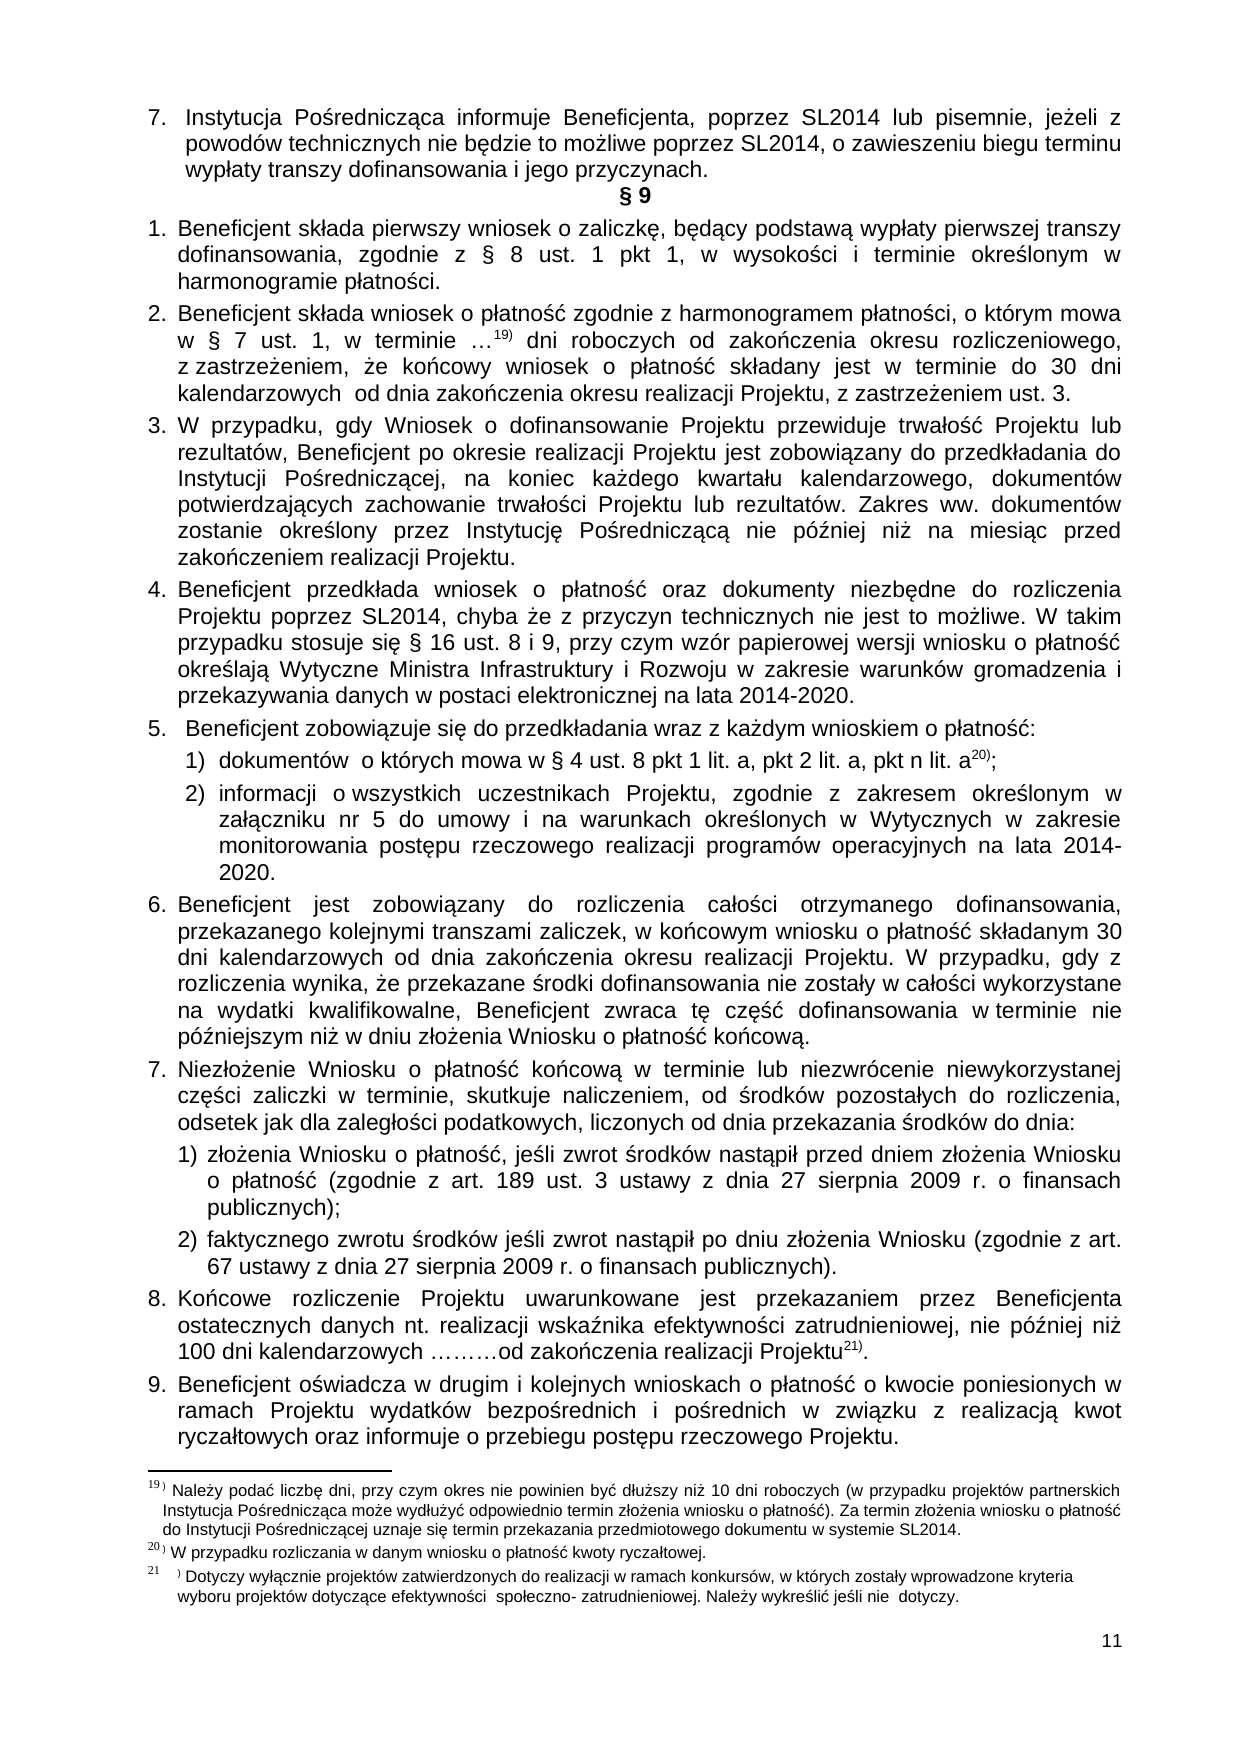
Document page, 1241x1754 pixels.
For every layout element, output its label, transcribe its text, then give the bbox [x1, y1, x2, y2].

list Niezłożenie Wniosku o płatność końcową w terminie lub niezwrócenie niewykorzystanej części zaliczki w terminie, skutkuje naliczeniem, od środków pozostałych do rozliczenia, odsetek jak dla zaległości podatkowych, liczonych od dnia przekazania środków do dnia: [148, 1056, 1122, 1135]
subtitle § 9 [148, 182, 1122, 209]
list złożenia Wniosku o płatność, jeśli zwrot środków nastąpił przed dniem złożenia Wniosku o płatność (zgodnie z art. 189 ust. 3 ustawy z dnia 27 sierpnia 2009 r. o finansach publicznych); [177, 1141, 1122, 1220]
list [148, 103, 1122, 182]
list Beneficjent składa wniosek o płatność zgodnie z harmonogramem płatności, o którym mowa w § 7 ust. 1, w terminie …) dni roboczych od zakończenia okresu rozliczeniowego, z zastrzeżeniem, że końcowy wniosek o płatność składany jest w terminie do 30 dni kalendarzowych od dnia zakończenia okresu realizacji Projektu, z zastrzeżeniem ust. 3. [148, 300, 1122, 406]
list informacji o wszystkich uczestnikach Projektu, zgodnie z zakresem określonym w załączniku nr 5 do umowy i na warunkach określonych w Wytycznych w zakresie monitorowania postępu rzeczowego realizacji programów operacyjnych na lata 2014-2020. [185, 780, 1122, 885]
list dokumentów o których mowa w § 4 ust. 8 pkt 1 lit. a, pkt 2 lit. a, pkt n lit. a); [185, 747, 1122, 773]
list faktycznego zwrotu środków jeśli zwrot nastąpił po dniu złożenia Wniosku (zgodnie z art. 67 ustawy z dnia 27 sierpnia 2009 r. o finansach publicznych). [177, 1226, 1122, 1279]
list Beneficjent oświadcza w drugim i kolejnych wnioskach o płatność o kwocie poniesionych w ramach Projektu wydatków bezpośrednich i pośrednich w związku z realizacją kwot ryczałtowych oraz informuje o przebiegu postępu rzeczowego Projektu. [148, 1371, 1122, 1450]
list Beneficjent przedkłada wniosek o płatność oraz dokumenty niezbędne do rozliczenia Projektu poprzez SL2014, chyba że z przyczyn technicznych nie jest to możliwe. W takim przypadku stosuje się § 16 ust. 8 i 9, przy czym wzór papierowej wersji wniosku o płatność określają Wytyczne Ministra Infrastruktury i Rozwoju w zakresie warunków gromadzenia i przekazywania danych w postaci elektronicznej na lata 2014-2020. [148, 576, 1122, 708]
list Beneficjent zobowiązuje się do przedkładania wraz z każdym wnioskiem o płatność: [148, 714, 1122, 741]
list Beneficjent składa pierwszy wniosek o zaliczkę, będący podstawą wypłaty pierwszej transzy dofinansowania, zgodnie z § 8 ust. 1 pkt 1, w wysokości i terminie określonym w harmonogramie płatności. [148, 215, 1122, 294]
list W przypadku, gdy Wniosek o dofinansowanie Projektu przewiduje trwałość Projektu lub rezultatów, Beneficjent po okresie realizacji Projektu jest zobowiązany do przedkładania do Instytucji Pośredniczącej, na koniec każdego kwartału kalendarzowego, dokumentów potwierdzających zachowanie trwałości Projektu lub rezultatów. Zakres ww. dokumentów zostanie określony przez Instytucję Pośredniczącą nie później niż na miesiąc przed zakończeniem realizacji Projektu. [148, 412, 1122, 570]
list Końcowe rozliczenie Projektu uwarunkowane jest przekazaniem przez Beneficjenta ostatecznych danych nt. realizacji wskaźnika efektywności zatrudnieniowej, nie później niż 100 dni kalendarzowych ………od zakończenia realizacji Projektu). [148, 1285, 1122, 1364]
list Beneficjent jest zobowiązany do rozliczenia całości otrzymanego dofinansowania, przekazanego kolejnymi transzami zaliczek, w końcowym wniosku o płatność składanym 30 dni kalendarzowych od dnia zakończenia okresu realizacji Projektu. W przypadku, gdy z rozliczenia wynika, że przekazane środki dofinansowania nie zostały w całości wykorzystane na wydatki kwalifikowalne, Beneficjent zwraca tę część dofinansowania w terminie nie późniejszym niż w dniu złożenia Wniosku o płatność końcową. [148, 891, 1122, 1049]
